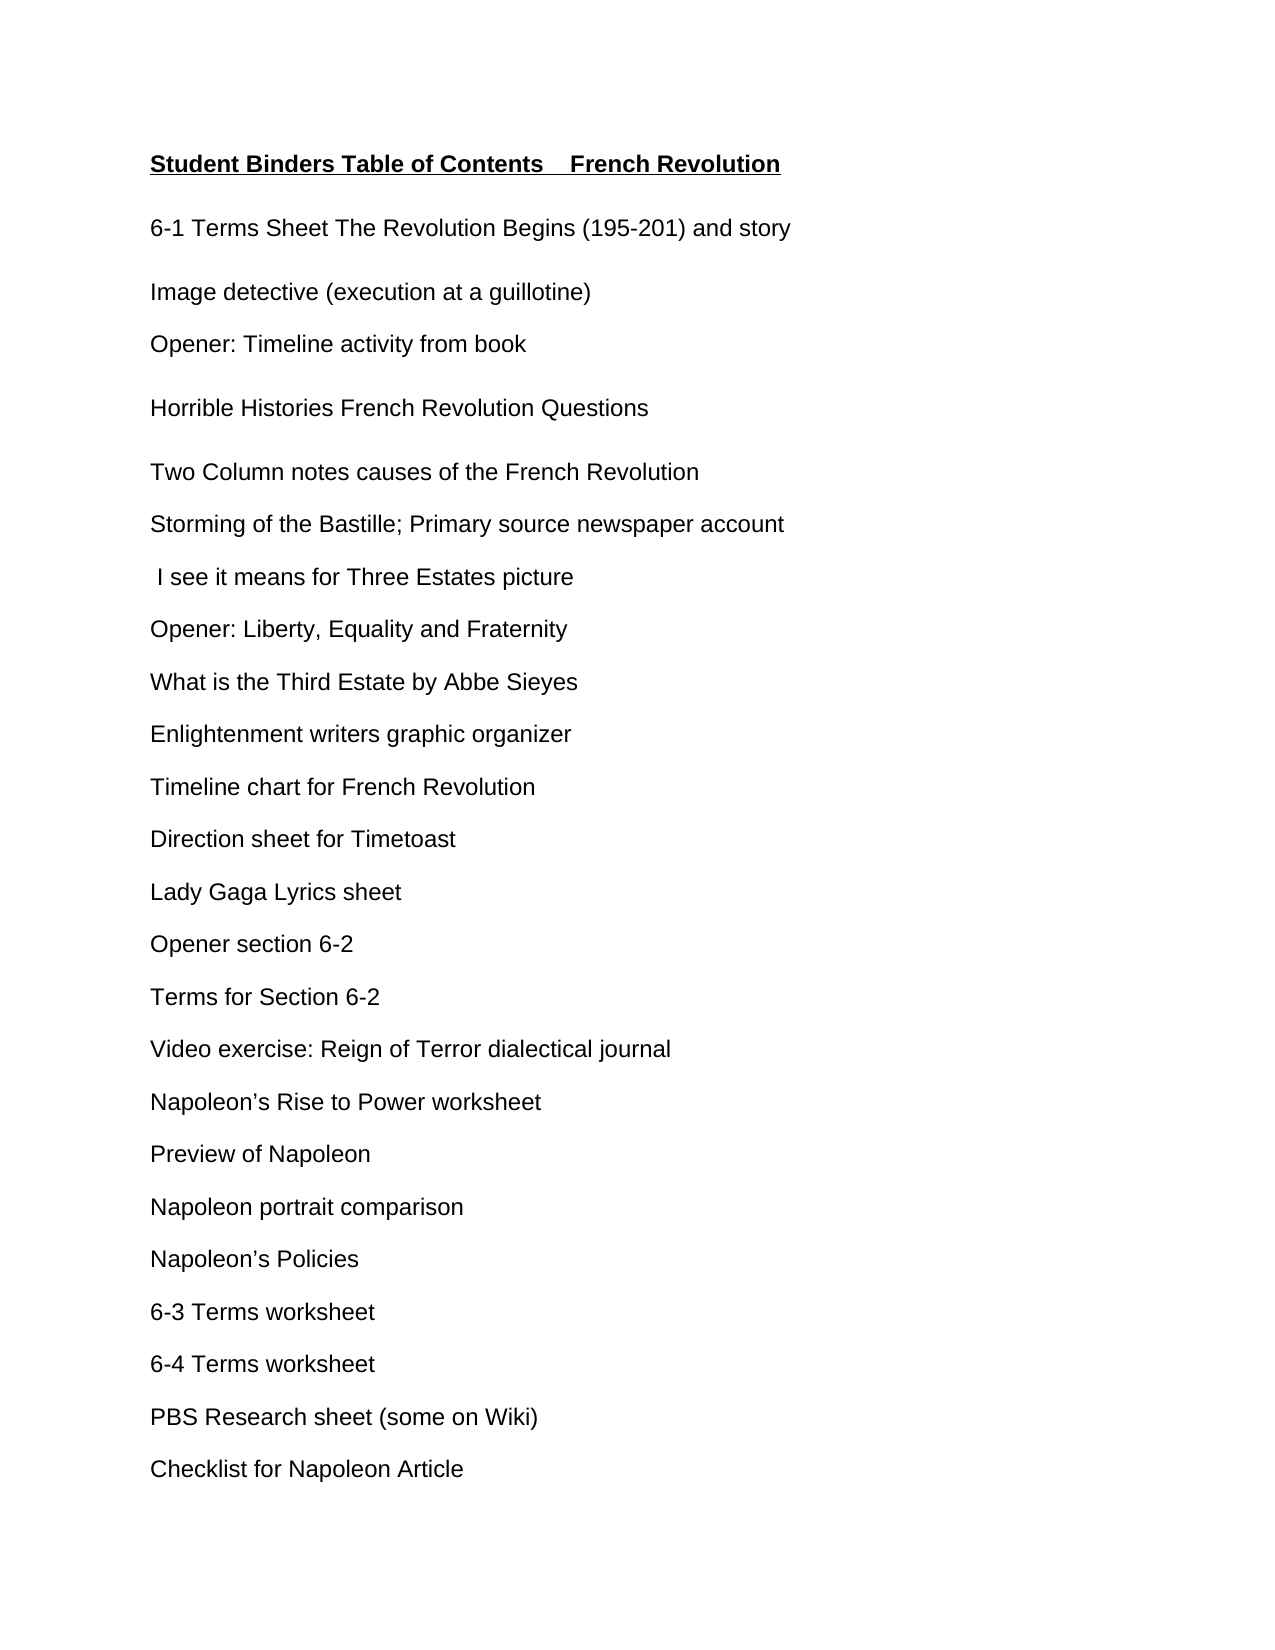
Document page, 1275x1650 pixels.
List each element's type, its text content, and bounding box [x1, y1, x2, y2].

text Opener: Liberty, Equality and Fraternity [150, 615, 1125, 643]
text PBS Research sheet (some on Wiki) [150, 1403, 1125, 1431]
text 6-3 Terms worksheet [150, 1298, 1125, 1326]
text Napoleon’s Policies [150, 1245, 1125, 1273]
text Storming of the Bastille; Primary source newspaper account [150, 510, 1125, 538]
text I see it means for Three Estates picture [150, 563, 1125, 591]
text Enlightenment writers graphic organizer [150, 720, 1125, 748]
text Timeline chart for French Revolution [150, 773, 1125, 801]
text Student Binders Table of Contents _ French Revolution 6-1 Terms Sheet The Revolution Begins (195-201) and story Image detective (execution at a guillotine) [150, 150, 1125, 305]
text Napoleon’s Rise to Power worksheet [150, 1088, 1125, 1116]
text 6-4 Terms worksheet [150, 1350, 1125, 1378]
text Opener section 6-2 [150, 930, 1125, 958]
text Checklist for Napoleon Article [150, 1455, 1125, 1483]
text Direction sheet for Timetoast [150, 825, 1125, 853]
text Preview of Napoleon [150, 1140, 1125, 1168]
text Lady Gaga Lyrics sheet [150, 878, 1125, 906]
text Video exercise: Reign of Terror dialectical journal [150, 1035, 1125, 1063]
text Napoleon portrait comparison [150, 1193, 1125, 1221]
text Opener: Timeline activity from book Horrible Histories French Revolution Questions Two Column notes causes of the French Revolution [150, 330, 1125, 486]
text What is the Third Estate by Abbe Sieyes [150, 668, 1125, 696]
text Terms for Section 6-2 [150, 983, 1125, 1011]
